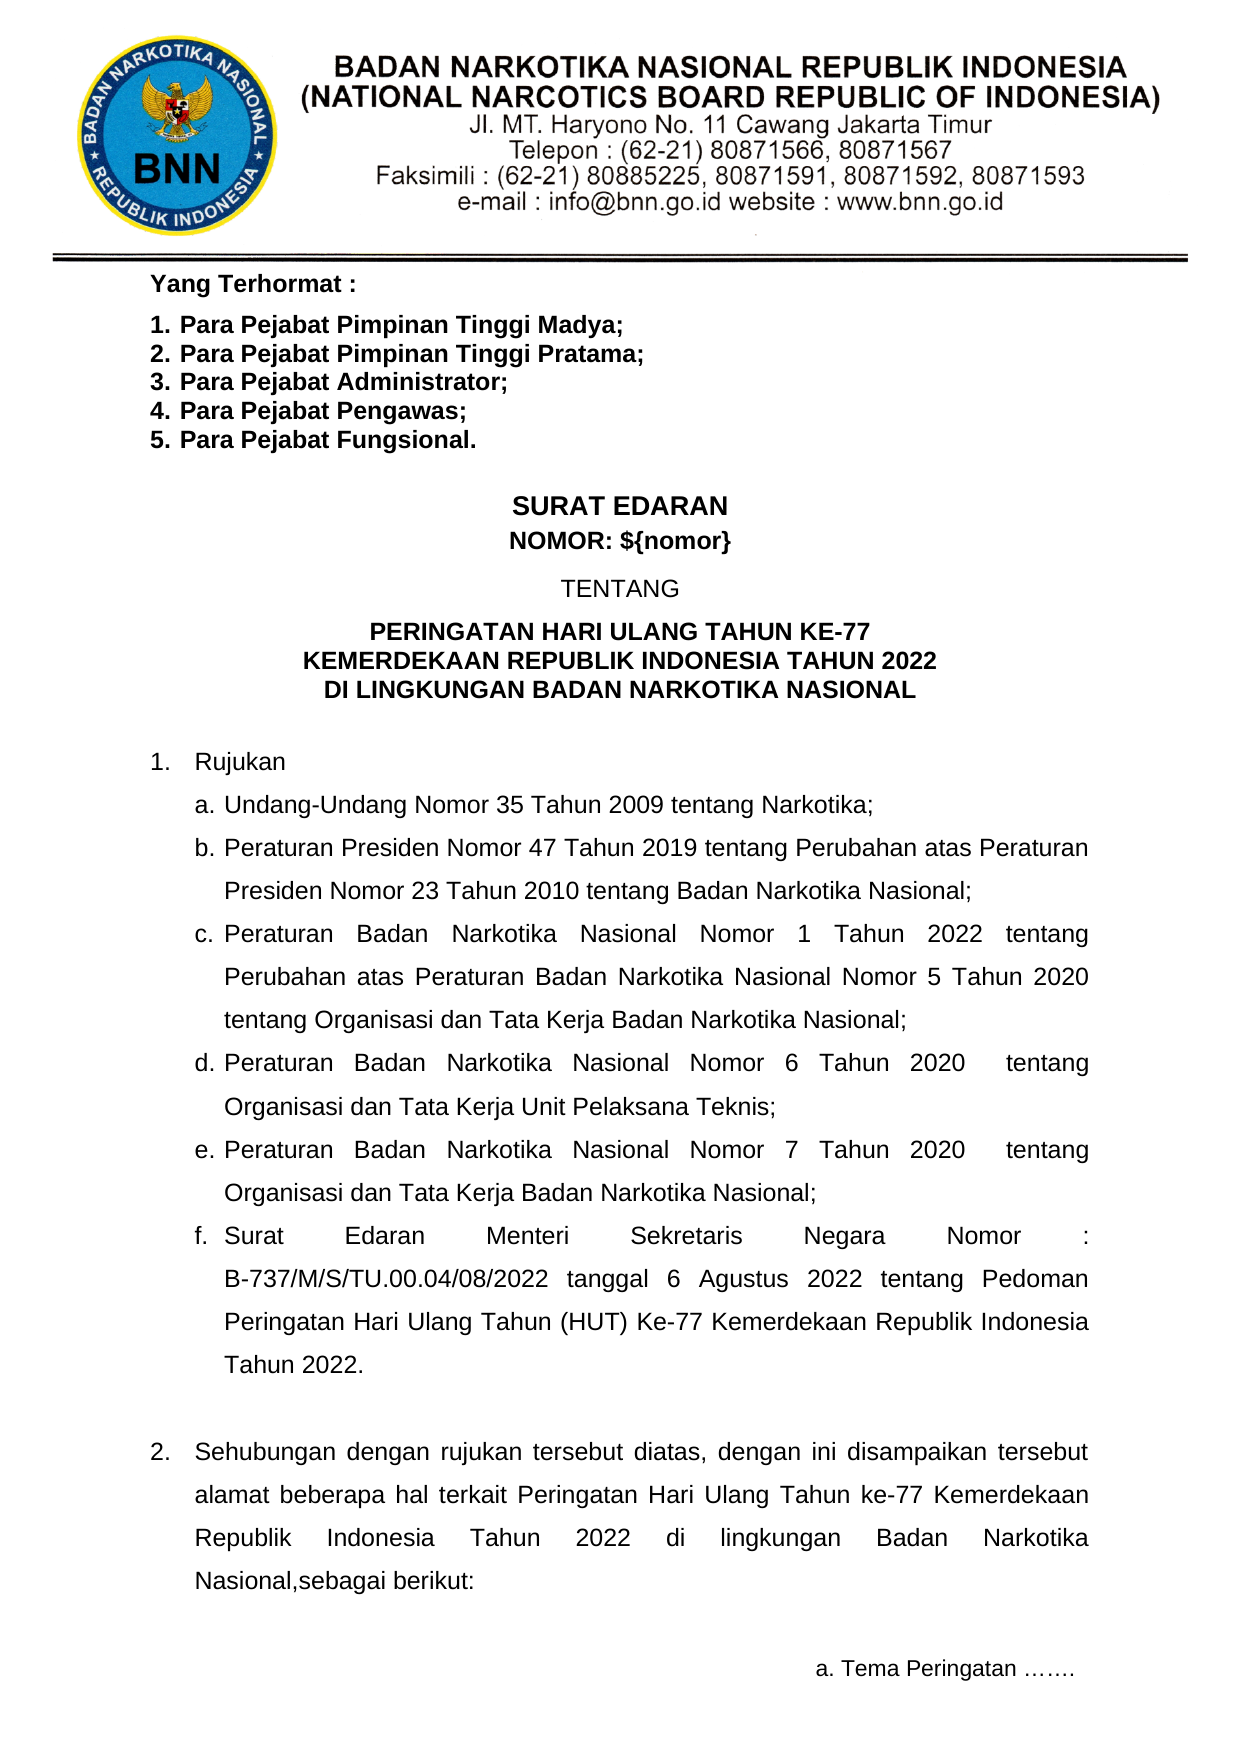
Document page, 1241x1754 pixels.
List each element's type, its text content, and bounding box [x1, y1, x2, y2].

list Para Pejabat Pengawas; [150, 396, 1090, 425]
list Para Pejabat Pimpinan Tinggi Madya; [150, 310, 1090, 338]
list Para Pejabat Fungsional. [150, 425, 1090, 453]
list Peraturan Presiden Nomor 47 Tahun 2019 tentang Perubahan atas Peraturan Presiden Nomor 23 Tahun 2010 tentang Badan Narkotika Nasional; [194, 833, 1090, 905]
list Para Pejabat Administrator; [150, 367, 1090, 396]
list Undang-Undang Nomor 35 Tahun 2009 tentang Narkotika; [194, 790, 1090, 818]
text DI LINGKUNGAN BADAN NARKOTIKA NASIONAL [150, 675, 1090, 703]
text NOMOR: ${nomor} [150, 526, 1090, 555]
text PERINGATAN HARI ULANG TAHUN KE-77 [150, 617, 1090, 646]
list Surat Edaran Menteri Sekretaris Negara Nomor : B-737/M/S/TU.00.04/08/2022 tanggal 6 Agustus 2022 tentang Pedoman Peringatan Hari Ulang Tahun (HUT) Ke-77 Kemerdekaan Republik Indonesia Tahun 2022. [194, 1221, 1090, 1379]
picture [41, 25, 1199, 277]
list Sehubungan dengan rujukan tersebut diatas, dengan ini disampaikan tersebut alamat beberapa hal terkait Peringatan Hari Ulang Tahun ke-77 Kemerdekaan Republik Indonesia Tahun 2022 di lingkungan Badan Narkotika Nasional,sebagai berikut: [150, 1437, 1090, 1595]
text TENTANG [150, 574, 1090, 603]
list Para Pejabat Pimpinan Tinggi Pratama; [150, 338, 1090, 367]
list Rujukan [150, 747, 1090, 775]
list Peraturan Badan Narkotika Nasional Nomor 7 Tahun 2020 tentang Organisasi dan Tata Kerja Badan Narkotika Nasional; [194, 1135, 1090, 1207]
text KEMERDEKAAN REPUBLIK INDONESIA TAHUN 2022 [150, 646, 1090, 675]
list Peraturan Badan Narkotika Nasional Nomor 1 Tahun 2022 tentang Perubahan atas Peraturan Badan Narkotika Nasional Nomor 5 Tahun 2020 tentang Organisasi dan Tata Kerja Badan Narkotika Nasional; [194, 919, 1090, 1034]
text Yang Terhormat : [150, 277, 1090, 297]
list Peraturan Badan Narkotika Nasional Nomor 6 Tahun 2020 tentang Organisasi dan Tata Kerja Unit Pelaksana Teknis; [194, 1048, 1090, 1120]
text SURAT EDARAN [150, 490, 1090, 522]
